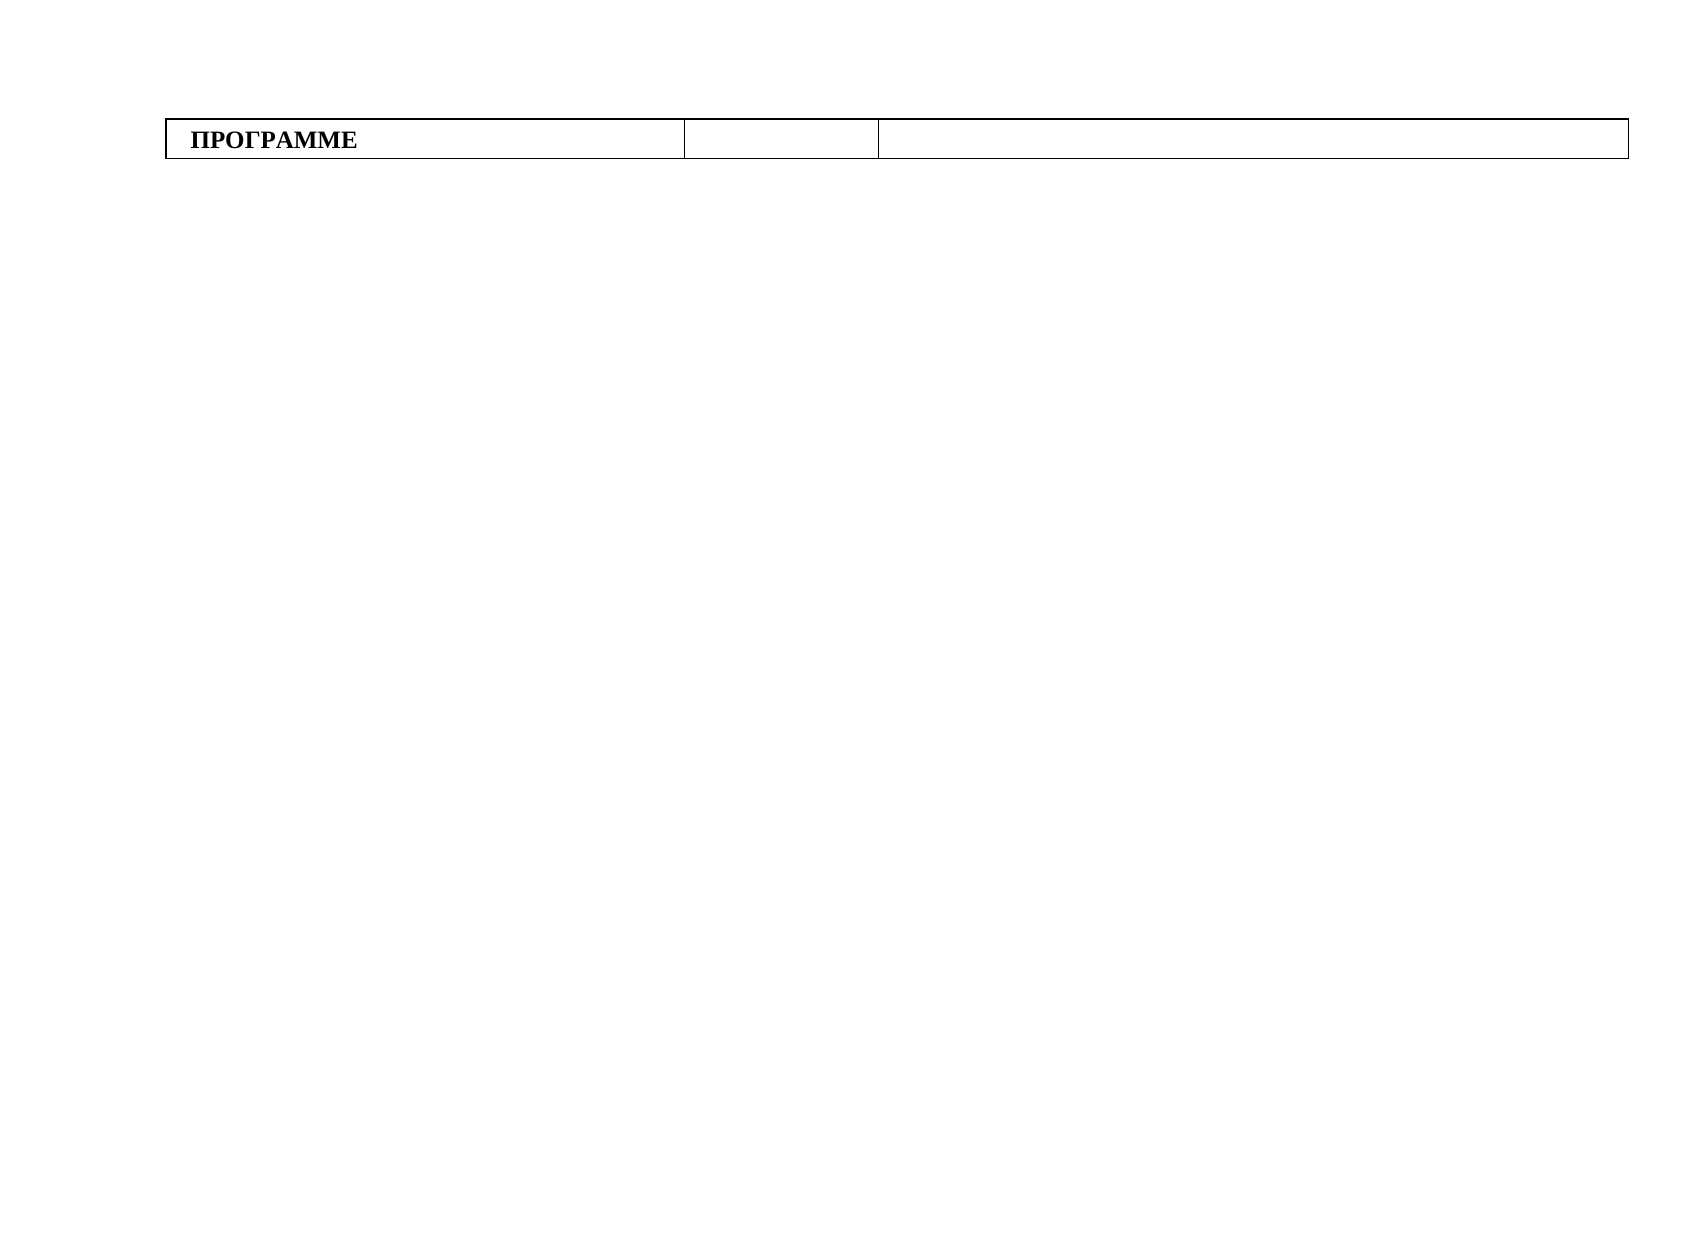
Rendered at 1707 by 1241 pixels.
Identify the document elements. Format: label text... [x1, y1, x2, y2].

table_cell 35 [685, 120, 878, 157]
table_cell [879, 120, 1628, 157]
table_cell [167, 120, 684, 157]
